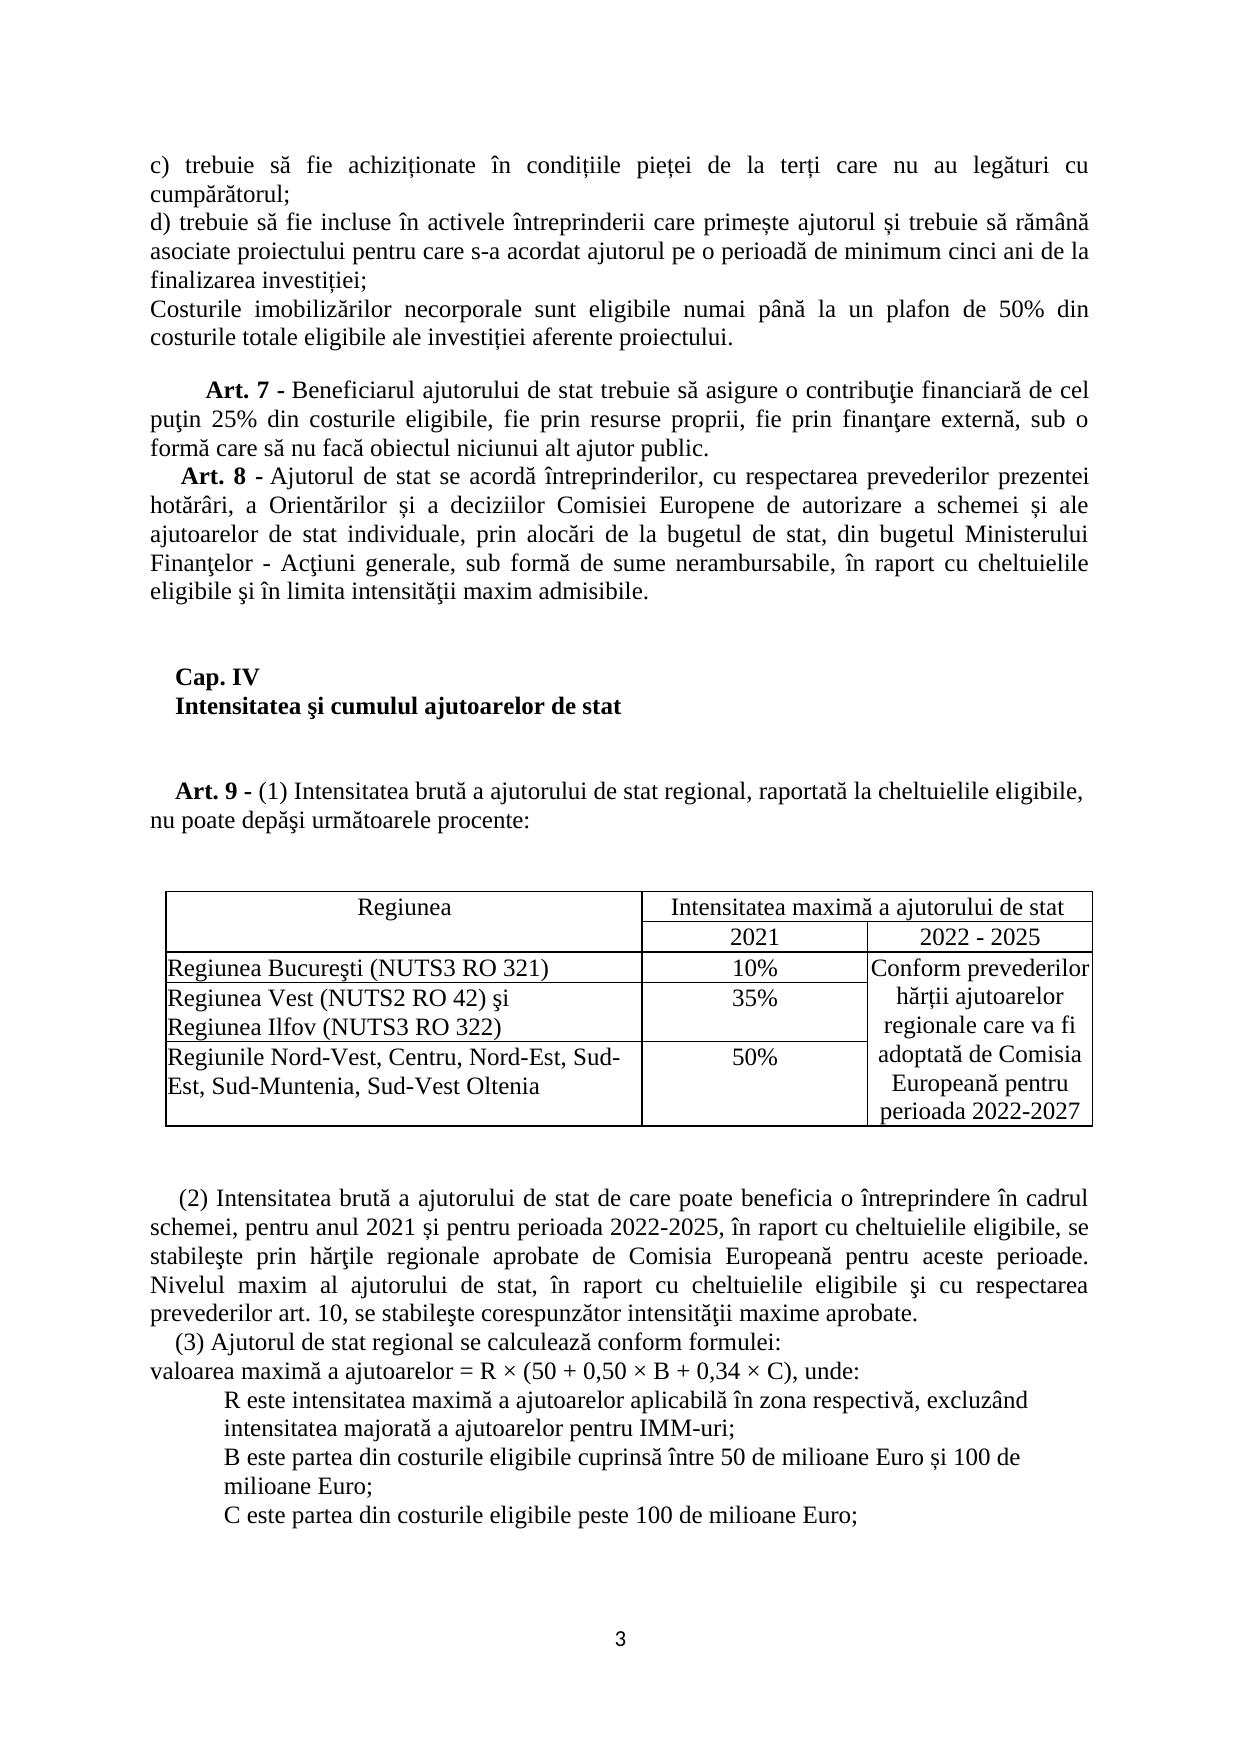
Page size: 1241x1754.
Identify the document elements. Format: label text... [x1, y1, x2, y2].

table_header Intensitatea maximă a ajutorului de stat [643, 892, 1092, 921]
text R este intensitatea maximă a ajutoarelor aplicabilă în zona respectivă, excluzând [150, 1385, 1090, 1413]
table_cell Regiunile Nord-Vest, Centru, Nord-Est, Sud-Est, Sud-Muntenia, Sud-Vest Oltenia [167, 1042, 641, 1125]
table_cell Regiunea Vest (NUTS2 RO 42) şi Regiunea Ilfov (NUTS3 RO 322) [167, 983, 641, 1041]
text c) trebuie să fie achiziționate în condițiile pieței de la terți care nu au legături cu cumpărătorul; [150, 150, 1090, 207]
text Intensitatea şi cumulul ajutoarelor de stat [150, 691, 1090, 719]
table_cell 10% [643, 953, 867, 981]
text (3) Ajutorul de stat regional se calculează conform formulei: [150, 1327, 1090, 1356]
table_cell 2022 - 2025 [868, 922, 1092, 951]
table_cell Conform prevederilor hărții ajutoarelor regionale care va fi adoptată de Comisia Europeană pentru perioada 2022-2027 [868, 953, 1092, 1125]
text Art. 7 - Beneficiarul ajutorului de stat trebuie să asigure o contribuţie financiară de cel puţin 25% din costurile eligibile, fie prin resurse proprii, fie prin finanţare externă, sub o formă care să nu facă obiectul niciunui alt ajutor public. [150, 375, 1090, 461]
text B este partea din costurile eligibile cuprinsă între 50 de milioane Euro și 100 de [150, 1442, 1090, 1471]
table_cell 2021 [643, 922, 867, 951]
text Art. 8 - Ajutorul de stat se acordă întreprinderilor, cu respectarea prevederilor prezentei hotărâri, a Orientărilor și a deciziilor Comisiei Europene de autorizare a schemei și ale ajutoarelor de stat individuale, prin alocări de la bugetul de stat, din bugetul Ministerului Finanţelor - Acţiuni generale, sub formă de sume nerambursabile, în raport cu cheltuielile eligibile şi în limita intensităţii maxim admisibile. [150, 461, 1090, 605]
text Art. 9 - (1) Intensitatea brută a ajutorului de stat regional, raportată la cheltuielile eligibile, nu poate depăşi următoarele procente: [150, 776, 1090, 834]
text intensitatea majorată a ajutoarelor pentru IMM-uri; [150, 1413, 1090, 1442]
text C este partea din costurile eligibile peste 100 de milioane Euro; [150, 1500, 1090, 1528]
table_cell 35% [643, 983, 867, 1041]
text Costurile imobilizărilor necorporale sunt eligibile numai până la un plafon de 50% din costurile totale eligibile ale investiției aferente proiectului. [150, 294, 1090, 351]
text Cap. IV [150, 662, 1090, 691]
text d) trebuie să fie incluse în activele întreprinderii care primește ajutorul și trebuie să rămână asociate proiectului pentru care s-a acordat ajutorul pe o perioadă de minimum cinci ani de la finalizarea investiției; [150, 207, 1090, 294]
table_header Regiunea [167, 892, 641, 951]
table_cell Regiunea Bucureşti (NUTS3 RO 321) [167, 953, 641, 981]
text (2) Intensitatea brută a ajutorului de stat de care poate beneficia o întreprindere în cadrul schemei, pentru anul 2021 și pentru perioada 2022-2025, în raport cu cheltuielile eligibile, se stabileşte prin hărţile regionale aprobate de Comisia Europeană pentru aceste perioade. Nivelul maxim al ajutorului de stat, în raport cu cheltuielile eligibile şi cu respectarea prevederilor art. 10, se stabileşte corespunzător intensităţii maxime aprobate. [150, 1183, 1090, 1327]
table_cell 50% [643, 1042, 867, 1125]
text milioane Euro; [150, 1471, 1090, 1500]
text valoarea maximă a ajutoarelor = R × (50 + 0,50 × B + 0,34 × C), unde: [150, 1356, 1090, 1385]
